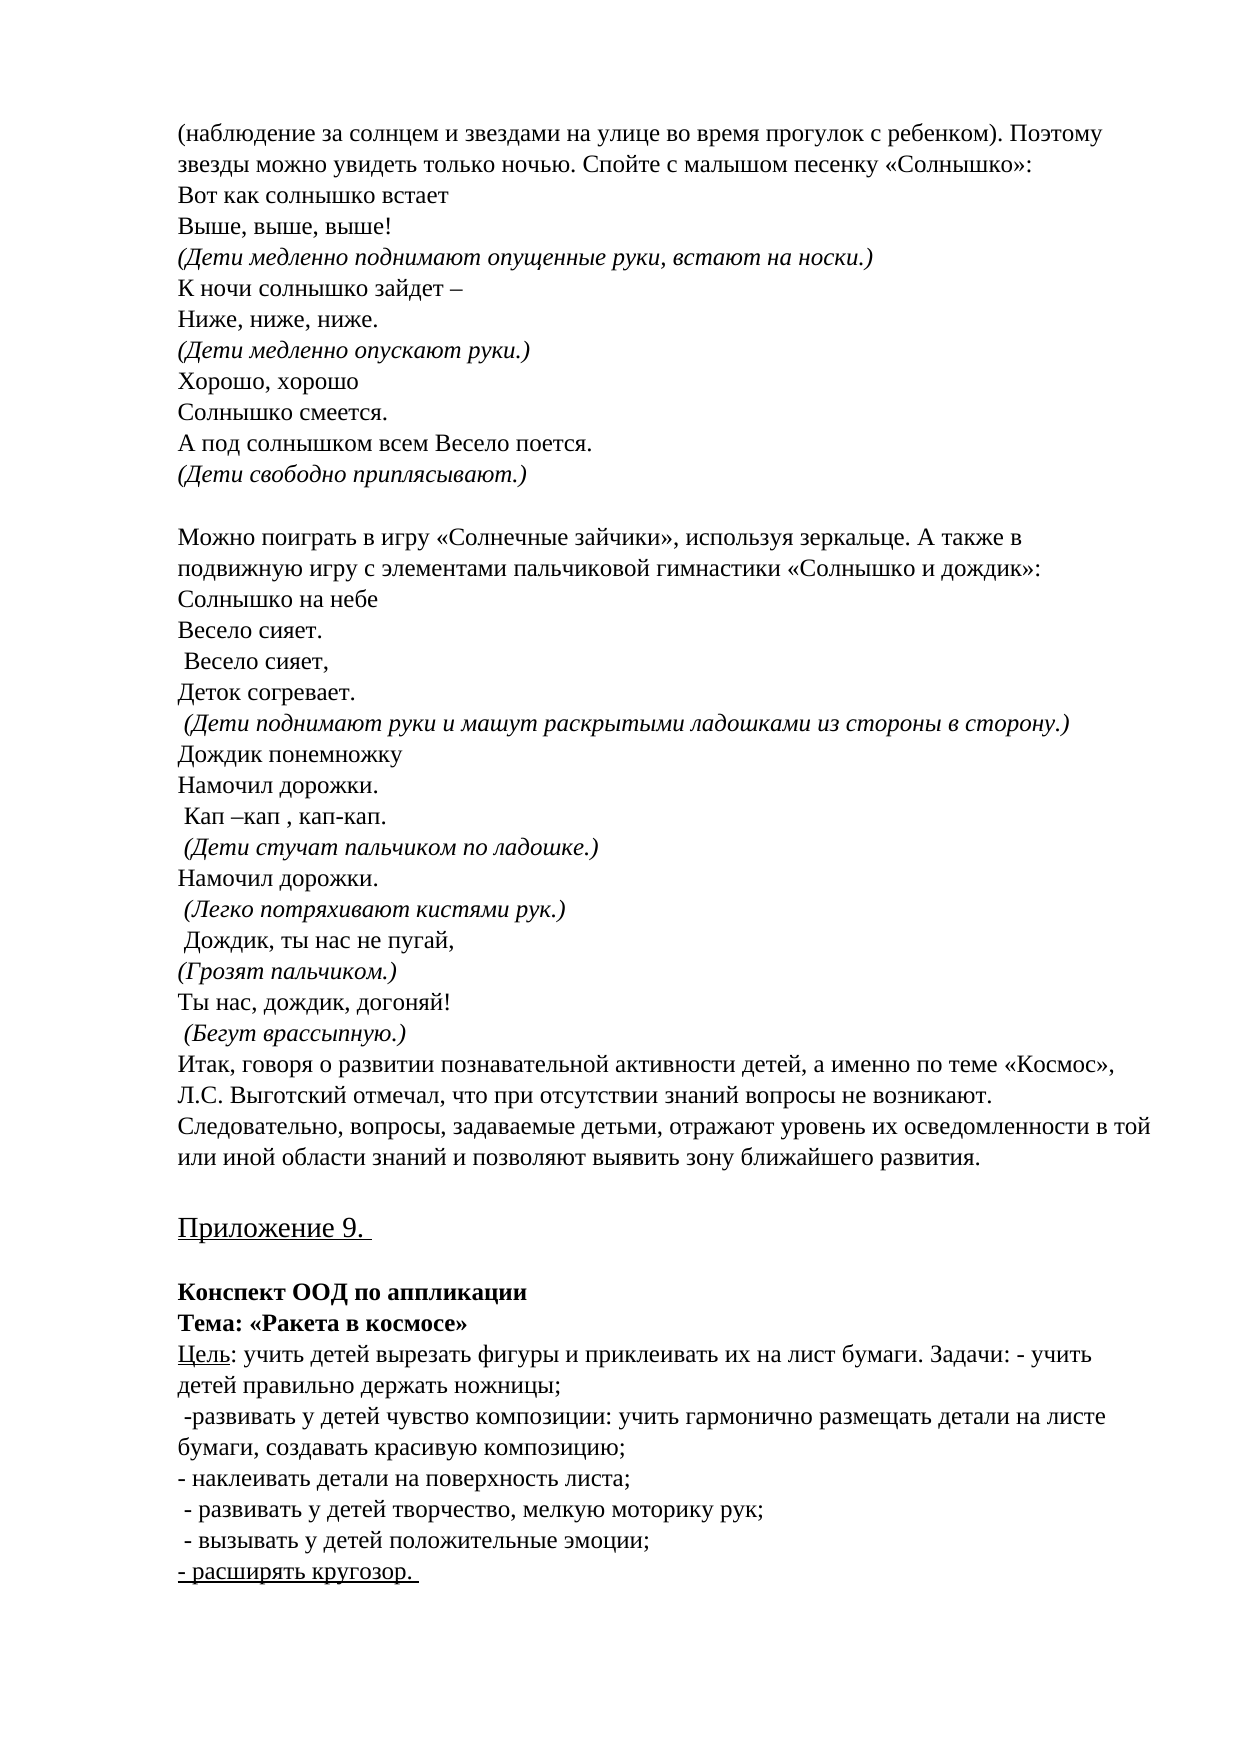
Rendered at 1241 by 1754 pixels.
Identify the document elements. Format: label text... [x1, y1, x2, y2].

text Можно поиграть в игру «Солнечные зайчики», используя зеркальце. А также в подвижную игру с элементами пальчиковой гимнастики «Солнышко и дождик»: [177, 522, 1152, 581]
text А под солнышком всем Весело поется. [177, 428, 1152, 457]
text (Грозят пальчиком.) [177, 956, 1152, 985]
text К ночи солнышко зайдет – [177, 273, 1152, 302]
text Кап –кап , кап-кап. [177, 801, 1152, 830]
text (Дети стучат пальчиком по ладошке.) [177, 832, 1152, 861]
text Дождик понемножку [177, 739, 1152, 768]
text - вызывать у детей положительные эмоции; [177, 1525, 1152, 1554]
text Деток согревает. [177, 677, 1152, 706]
text Вот как солнышко встает [177, 180, 1152, 209]
text (Дети медленно опускают руки.) [177, 335, 1152, 364]
text Намочил дорожки. [177, 770, 1152, 799]
text Тема: «Ракета в космосе» [177, 1308, 1152, 1337]
text - расширять кругозор. [177, 1556, 1152, 1585]
text Ты нас, дождик, догоняй! [177, 987, 1152, 1016]
text Итак, говоря о развитии познавательной активности детей, а именно по теме «Космос», Л.С. Выготский отмечал, что при отсутствии знаний вопросы не возникают. Следовательно, вопросы, задаваемые детьми, отражают уровень их осведомленности в той или иной области знаний и позволяют выявить зону ближайшего развития. [177, 1049, 1152, 1171]
text Конспект ООД по аппликации [177, 1277, 1152, 1306]
text Дождик, ты нас не пугай, [177, 925, 1152, 954]
text - развивать у детей творчество, мелкую моторику рук; [177, 1494, 1152, 1523]
text Приложение 9. [177, 1210, 1152, 1243]
text Солнышко на небе [177, 584, 1152, 612]
text Весело сияет. [177, 615, 1152, 643]
text (Бегут врассыпную.) [177, 1018, 1152, 1047]
text Хорошо, хорошо [177, 366, 1152, 395]
text Выше, выше, выше! [177, 211, 1152, 240]
text -развивать у детей чувство композиции: учить гармонично размещать детали на листе бумаги, создавать красивую композицию; [177, 1401, 1152, 1461]
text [177, 118, 1152, 178]
text Солнышко смеется. [177, 397, 1152, 426]
text (Легко потряхивают кистями рук.) [177, 894, 1152, 923]
text Весело сияет, [177, 646, 1152, 674]
text Намочил дорожки. [177, 863, 1152, 892]
text Цель: учить детей вырезать фигуры и приклеивать их на лист бумаги. Задачи: - учить детей правильно держать ножницы; [177, 1339, 1152, 1399]
text Ниже, ниже, ниже. [177, 304, 1152, 333]
text (Дети медленно поднимают опущенные руки, встают на носки.) [177, 242, 1152, 271]
text (Дети поднимают руки и машут раскрытыми ладошками из стороны в сторону.) [177, 708, 1152, 737]
text - наклеивать детали на поверхность листа; [177, 1463, 1152, 1492]
text (Дети свободно приплясывают.) [177, 459, 1152, 488]
